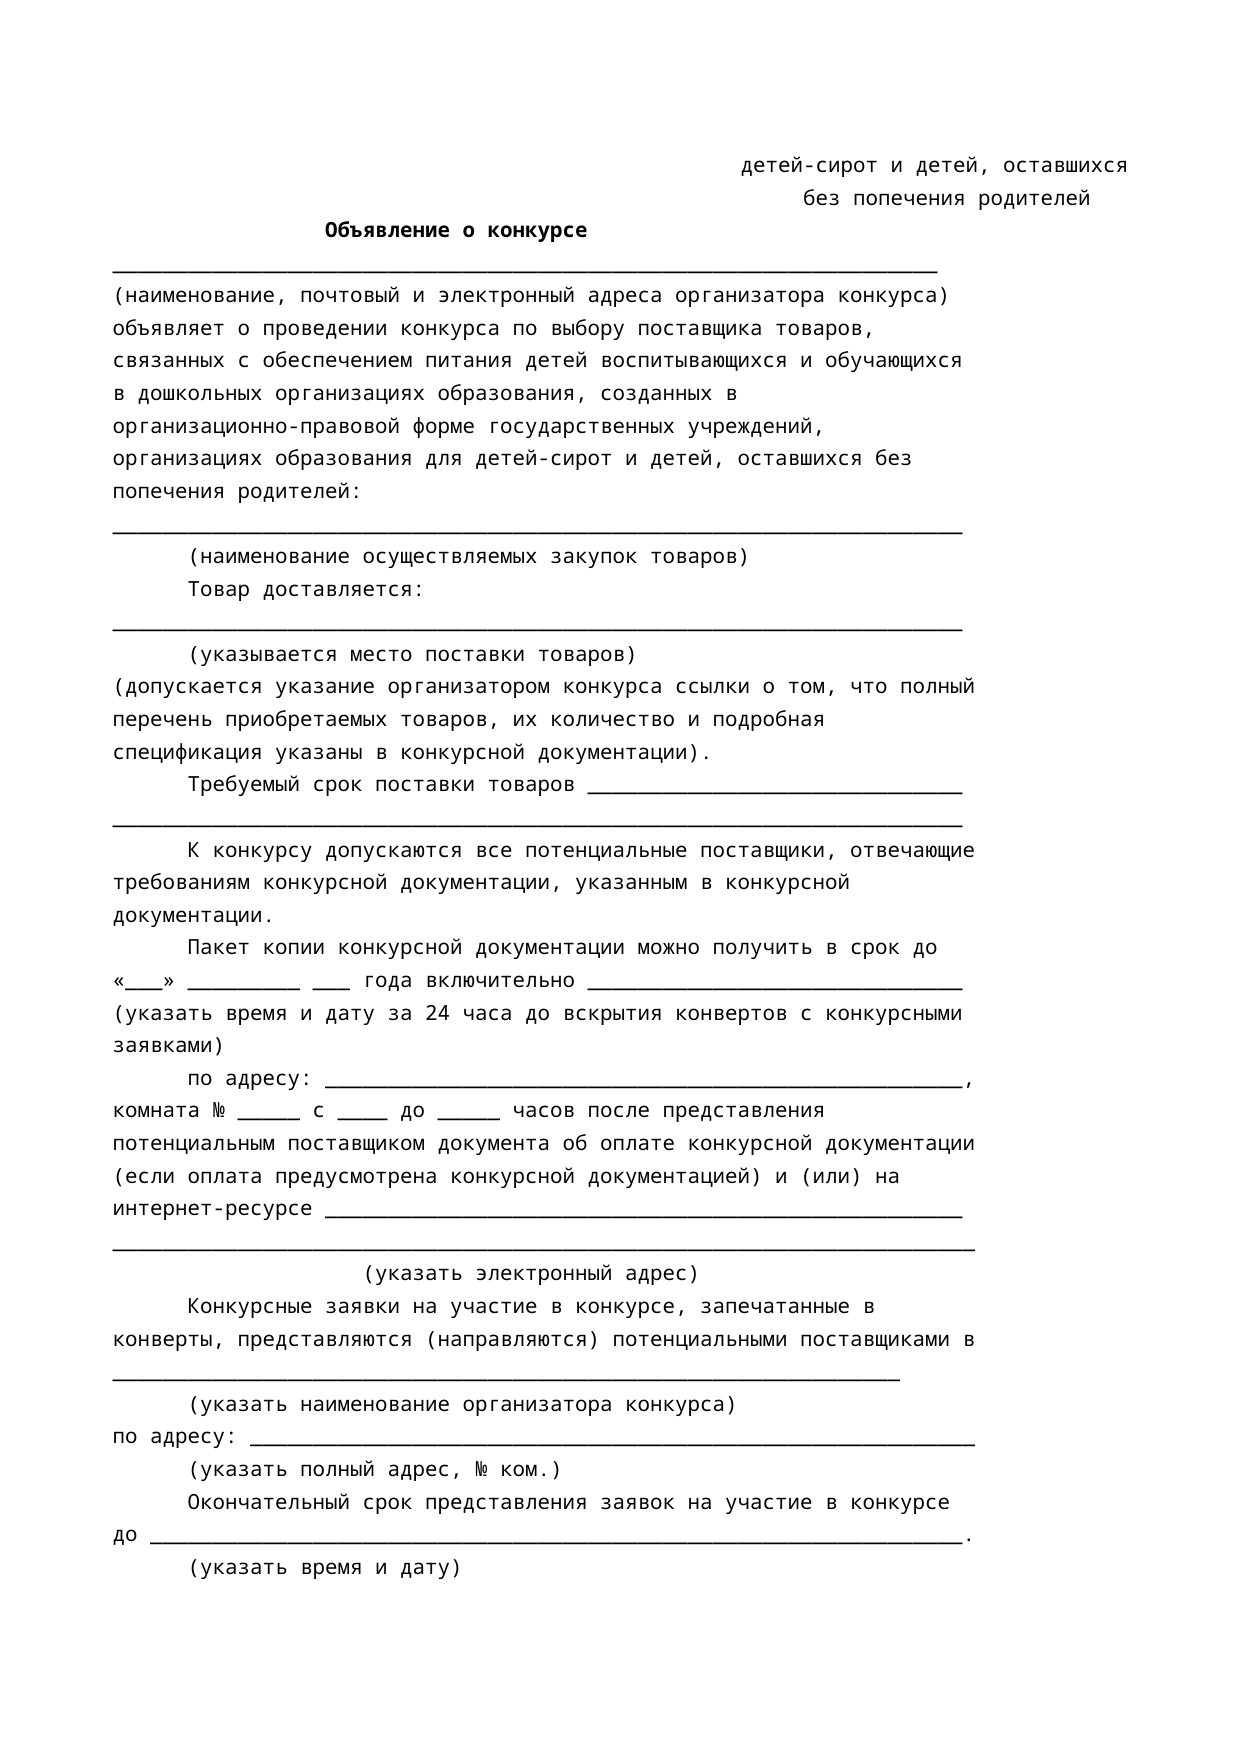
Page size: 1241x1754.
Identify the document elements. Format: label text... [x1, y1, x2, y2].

text Объявление о конкурсе [112, 215, 1128, 244]
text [112, 248, 1128, 1580]
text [112, 150, 1128, 211]
